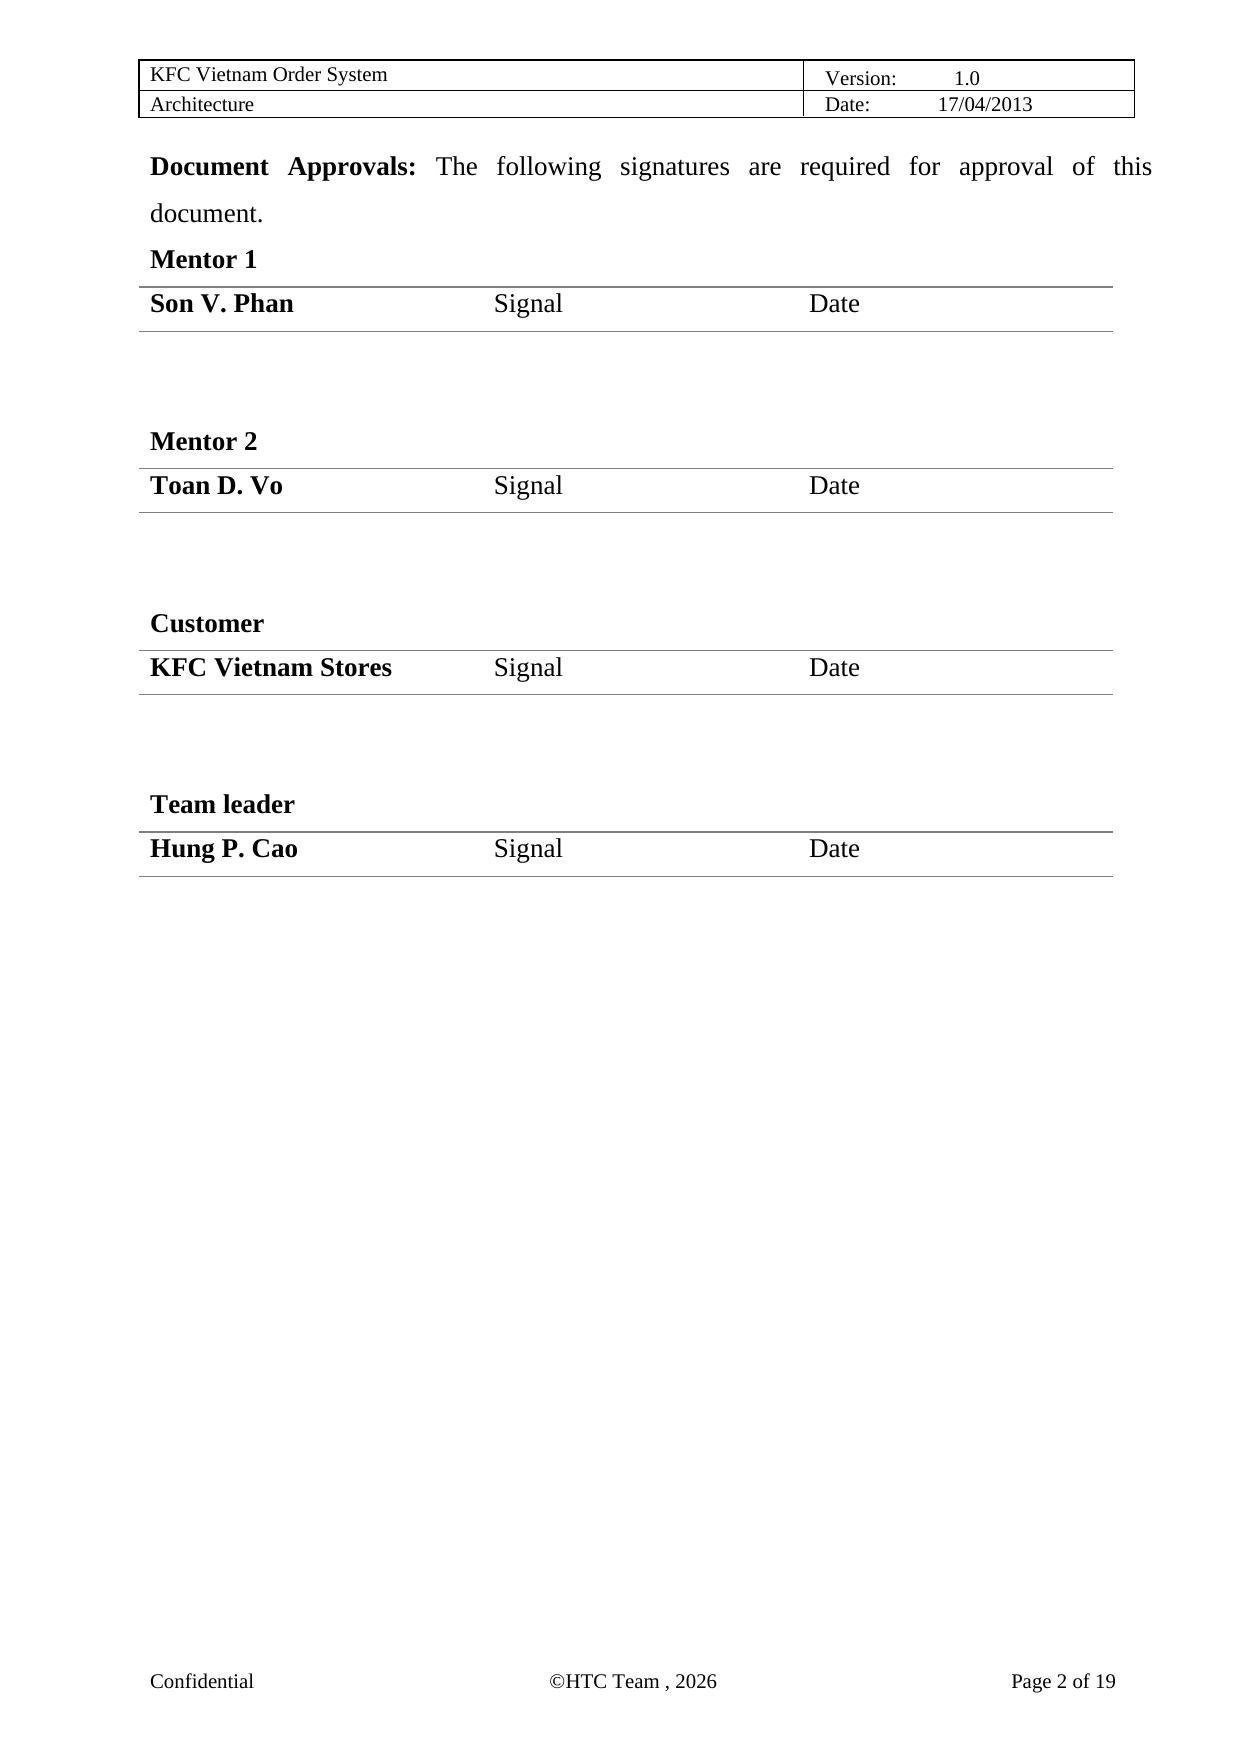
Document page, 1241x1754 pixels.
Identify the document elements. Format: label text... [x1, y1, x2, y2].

table_cell Signal [483, 833, 798, 876]
table_cell KFC Vietnam Stores [139, 651, 482, 694]
table_header Customer [139, 607, 1113, 650]
table_cell Date [798, 288, 1113, 331]
table_cell Date [798, 651, 1113, 694]
table_cell Date [798, 469, 1113, 512]
text Document Approvals: The following signatures are required for approval of this document. [150, 150, 1153, 228]
table_header Team leader [139, 788, 1113, 831]
table_cell Toan D. Vo [139, 469, 482, 512]
table_cell Signal [483, 288, 798, 331]
table_cell Son V. Phan [139, 288, 482, 331]
table_header Mentor 2 [139, 425, 1113, 468]
table_cell Hung P. Cao [139, 833, 482, 876]
table_cell Signal [483, 651, 798, 694]
table_cell Signal [483, 469, 798, 512]
table_cell Date [798, 833, 1113, 876]
table_header Mentor 1 [139, 243, 1113, 286]
